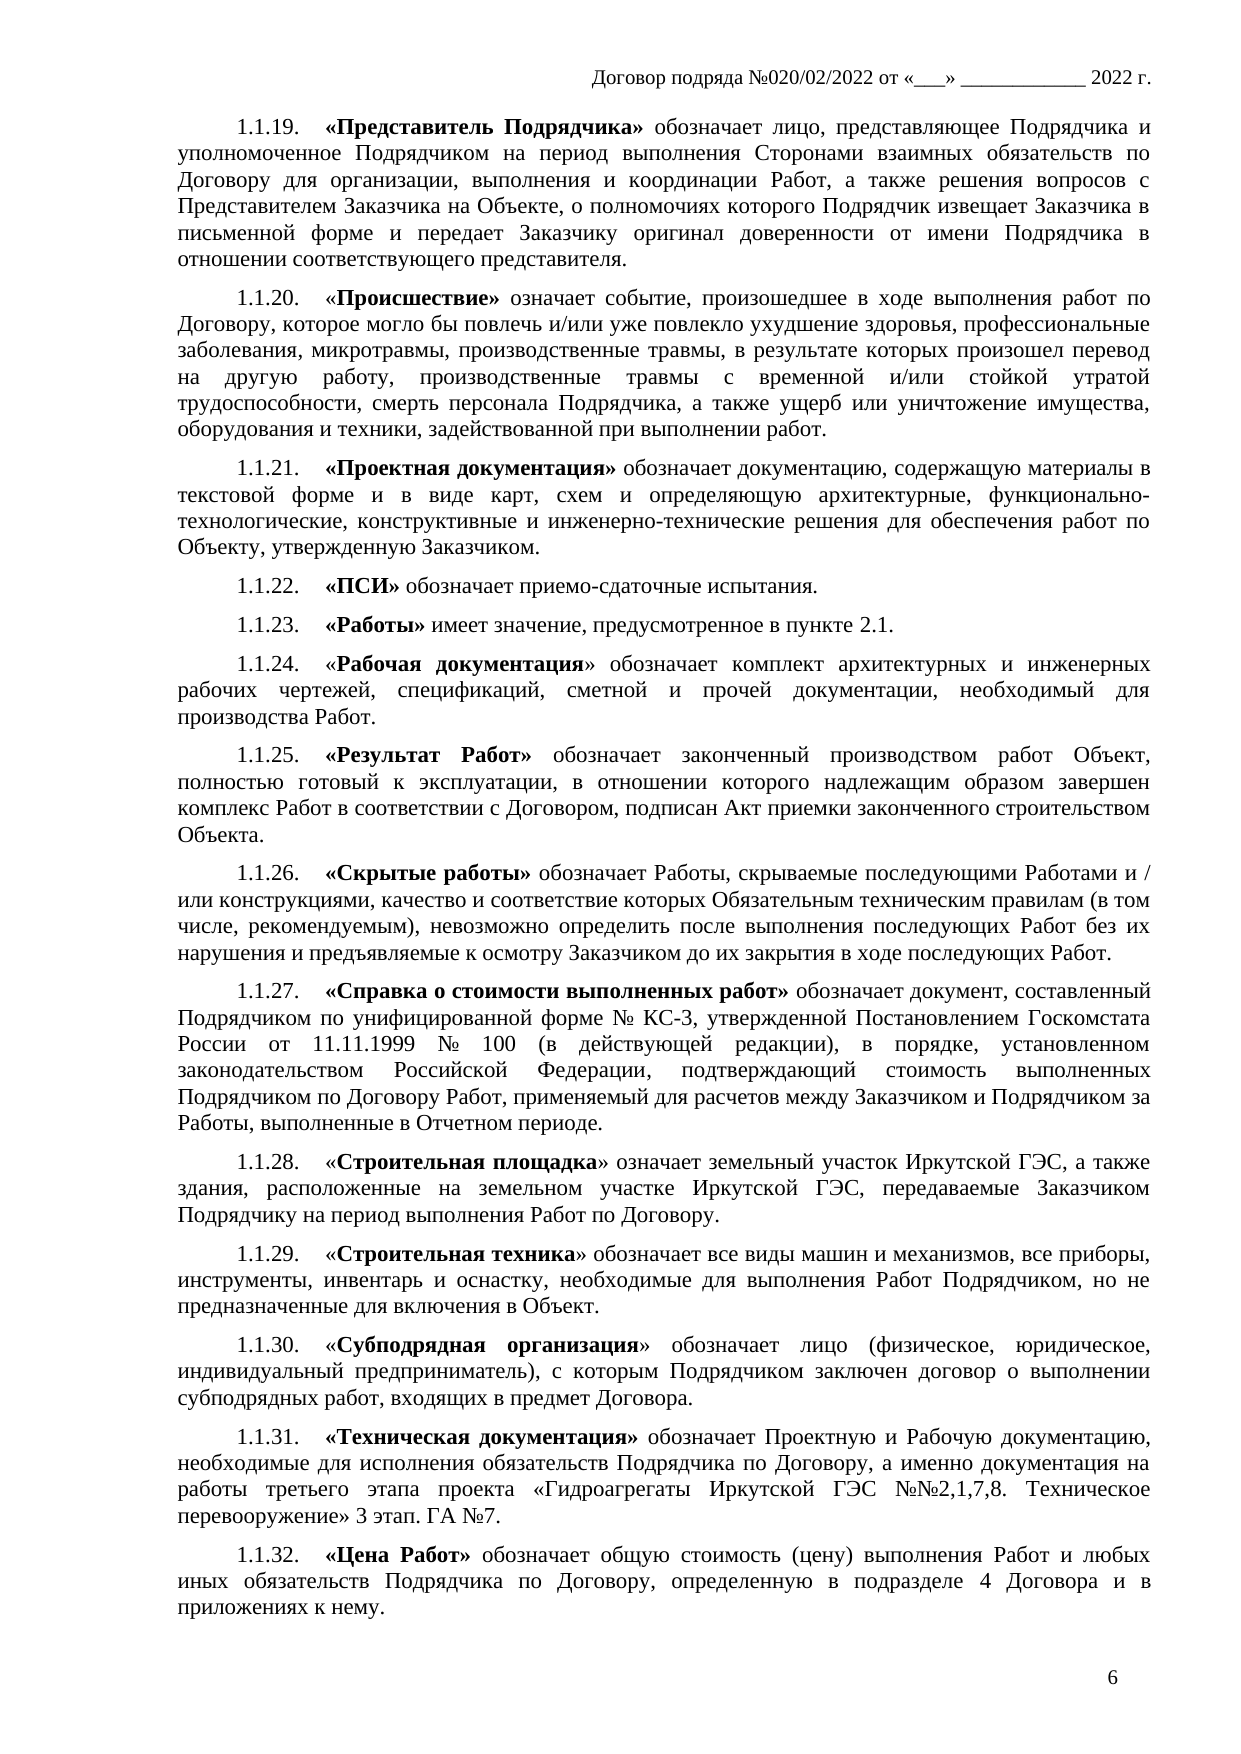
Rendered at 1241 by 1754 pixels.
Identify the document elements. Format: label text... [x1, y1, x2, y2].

text «Результат Работ» обозначает законченный производством работ Объект, полностью готовый к эксплуатации, в отношении которого надлежащим образом завершен комплекс Работ в соответствии с Договором, подписан Акт приемки законченного строительством Объекта. [177, 742, 1152, 847]
text «Скрытые работы» обозначает Работы, скрываемые последующими Работами и / или конструкциями, качество и соответствие которых Обязательным техническим правилам (в том числе, рекомендуемым), невозможно определить после выполнения последующих Работ без их нарушения и предъявляемые к осмотру Заказчиком до их закрытия в ходе последующих Работ. [177, 859, 1152, 965]
text «ПСИ» обозначает приемо-сдаточные испытания. [177, 572, 1152, 599]
text «Рабочая документация» обозначает комплект архитектурных и инженерных рабочих чертежей, спецификаций, сметной и прочей документации, необходимый для производства Работ. [177, 650, 1152, 729]
text «Цена Работ» обозначает общую стоимость (цену) выполнения Работ и любых иных обязательств Подрядчика по Договору, определенную в подразделе 4 Договора и в приложениях к нему. [177, 1541, 1152, 1620]
text «Работы» имеет значение, предусмотренное в пункте 2.1. [177, 611, 1152, 637]
text «Представитель Подрядчика» обозначает лицо, представляющее Подрядчика и уполномоченное Подрядчиком на период выполнения Сторонами взаимных обязательств по Договору для организации, выполнения и координации Работ, а также решения вопросов с Представителем Заказчика на Объекте, о полномочиях которого Подрядчик извещает Заказчика в письменной форме и передает Заказчику оригинал доверенности от имени Подрядчика в отношении соответствующего представителя. [177, 113, 1152, 271]
text «Происшествие» означает событие, произошедшее в ходе выполнения работ по Договору, которое могло бы повлечь и/или уже повлекло ухудшение здоровья, профессиональные заболевания, микротравмы, производственные травмы, в результате которых произошел перевод на другую работу, производственные травмы с временной и/или стойкой утратой трудоспособности, смерть персонала Подрядчика, а также ущерб или уничтожение имущества, оборудования и техники, задействованной при выполнении работ. [177, 284, 1152, 442]
text «Справка о стоимости выполненных работ» обозначает документ, составленный Подрядчиком по унифицированной форме № КС-3, утвержденной Постановлением Госкомстата России от 11.11.1999 № 100 (в действующей редакции), в порядке, установленном законодательством Российской Федерации, подтверждающий стоимость выполненных Подрядчиком по Договору Работ, применяемый для расчетов между Заказчиком и Подрядчиком за Работы, выполненные в Отчетном периоде. [177, 977, 1152, 1136]
text «Строительная техника» обозначает все виды машин и механизмов, все приборы, инструменты, инвентарь и оснастку, необходимые для выполнения Работ Подрядчиком, но не предназначенные для включения в Объект. [177, 1239, 1152, 1319]
text «Проектная документация» обозначает документацию, содержащую материалы в текстовой форме и в виде карт, схем и определяющую архитектурные, функционально-технологические, конструктивные и инженерно-технические решения для обеспечения работ по Объекту, утвержденную Заказчиком. [177, 454, 1152, 560]
text «Строительная площадка» означает земельный участок Иркутской ГЭС, а также здания, расположенные на земельном участке Иркутской ГЭС, передаваемые Заказчиком Подрядчику на период выполнения Работ по Договору. [177, 1148, 1152, 1227]
text «Техническая документация» обозначает Проектную и Рабочую документацию, необходимые для исполнения обязательств Подрядчика по Договору, а именно документация на работы третьего этапа проекта «Гидроагрегаты Иркутской ГЭС №№2,1,7,8. Техническое перевооружение» 3 этап. ГА №7. [177, 1423, 1152, 1528]
text «Субподрядная организация» обозначает лицо (физическое, юридическое, индивидуальный предприниматель), с которым Подрядчиком заключен договор о выполнении субподрядных работ, входящих в предмет Договора. [177, 1331, 1152, 1410]
